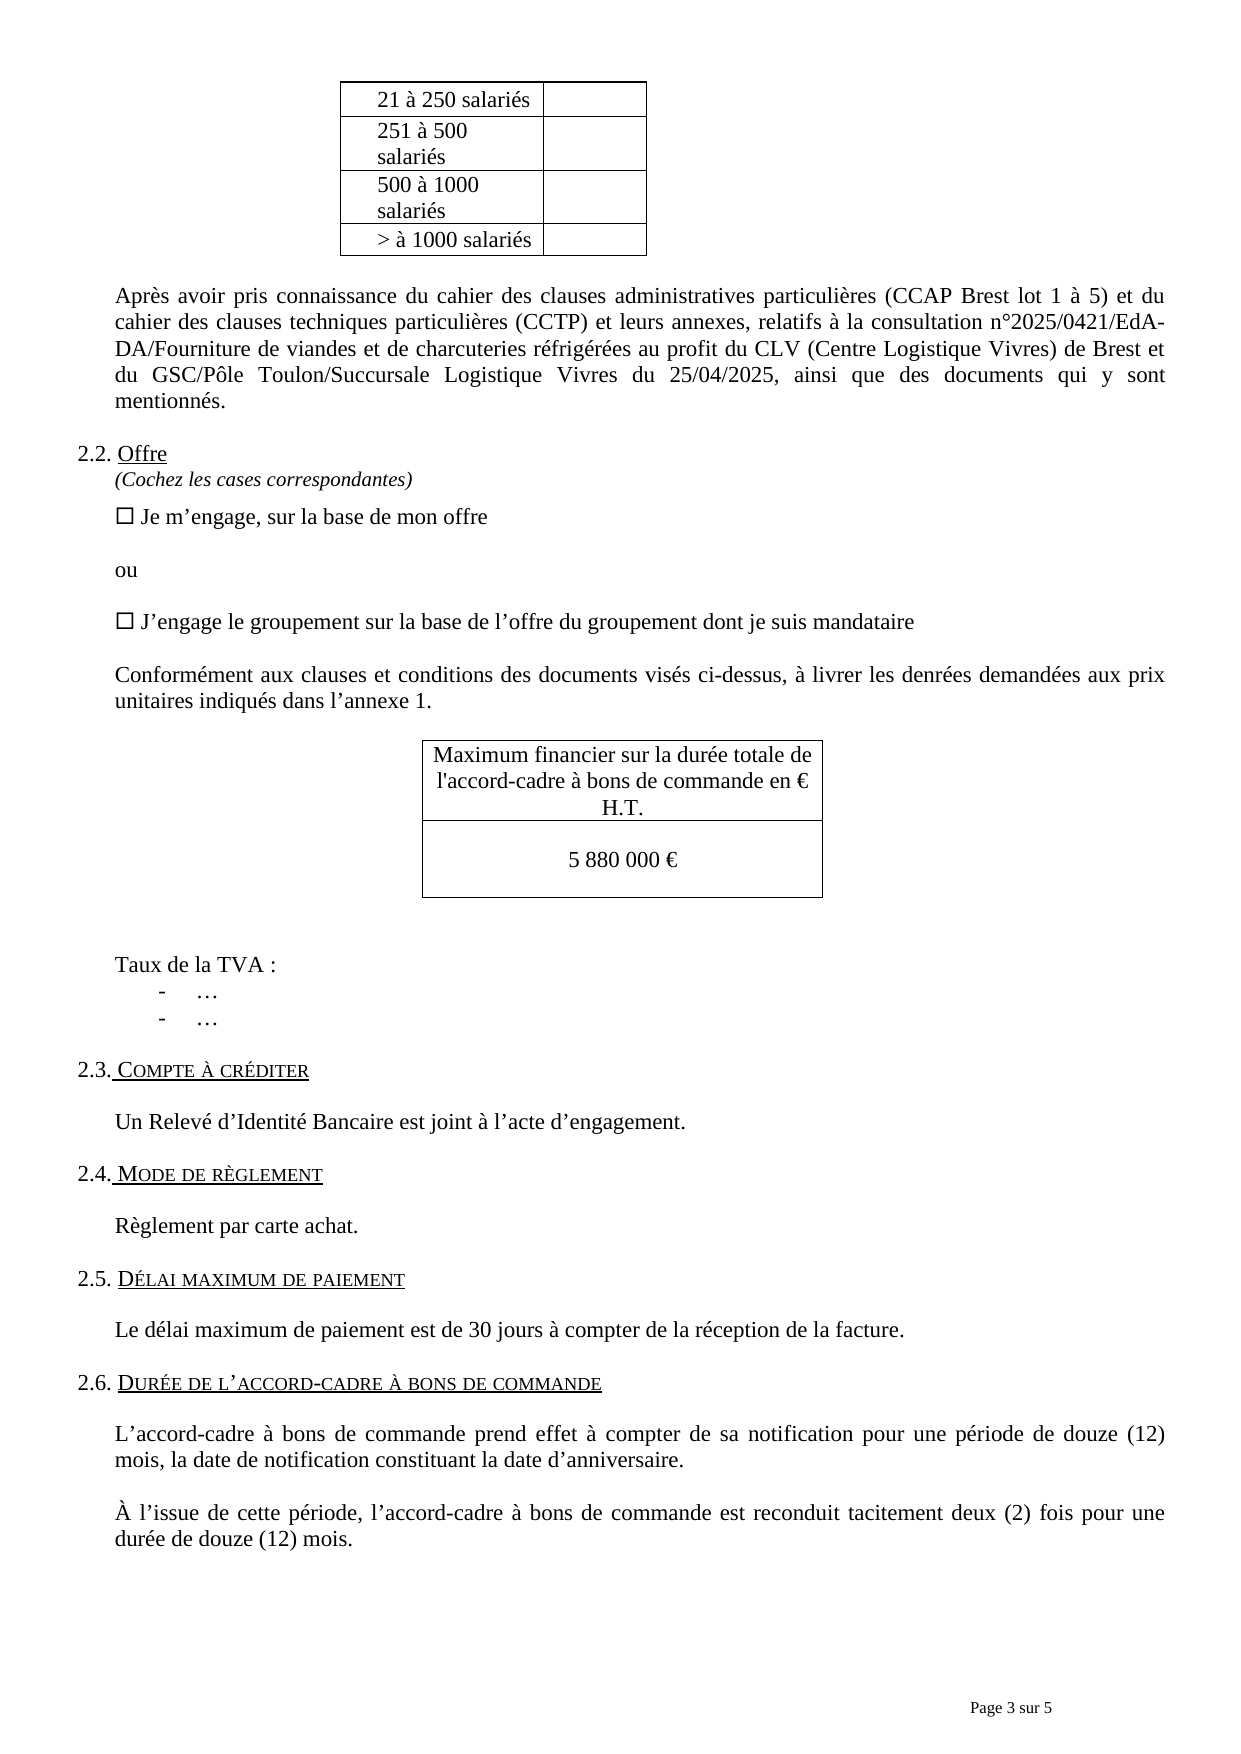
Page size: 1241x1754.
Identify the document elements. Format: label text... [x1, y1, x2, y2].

text Conformément aux clauses et conditions des documents visés ci-dessus, à livrer les denrées demandées aux prix unitaires indiqués dans l’annexe 1. [114, 661, 1168, 714]
subtitle 2.5. Délai maximum de paiement [77, 1264, 1168, 1291]
subtitle 2.3. Compte à créditer [77, 1056, 1168, 1083]
text L’accord-cadre à bons de commande prend effet à compter de sa notification pour une période de douze (12) mois, la date de notification constituant la date d’anniversaire. [114, 1420, 1168, 1473]
table_cell 21 à 250 salariés [341, 83, 543, 116]
table_cell [544, 171, 646, 223]
text 2.2. Offre [77, 440, 1168, 466]
table_cell [544, 224, 646, 254]
text ou [114, 556, 1168, 582]
table_cell 251 à 500 salariés [341, 117, 543, 169]
subtitle 2.4. Mode de règlement [77, 1161, 1168, 1187]
text Taux de la TVA : [114, 951, 1168, 977]
text Un Relevé d’Identité Bancaire est joint à l’acte d’engagement. [114, 1108, 1168, 1134]
subtitle 2.6. Durée de l’accord-cadre à bons de commande [77, 1369, 1168, 1395]
text J’engage le groupement sur la base de l’offre du groupement dont je suis mandataire [114, 608, 1168, 635]
table_cell 5 880 000 € [423, 821, 822, 897]
table_header Maximum financier sur la durée totale de l'accord-cadre à bons de commande en € H.T. [423, 741, 822, 820]
table_cell 500 à 1000 salariés [341, 171, 543, 223]
list … [158, 1004, 1168, 1030]
text Règlement par carte achat. [114, 1212, 1168, 1238]
text À l’issue de cette période, l’accord-cadre à bons de commande est reconduit tacitement deux (2) fois pour une durée de douze (12) mois. [114, 1499, 1168, 1552]
table_cell > à 1000 salariés [341, 224, 543, 254]
text (Cochez les cases correspondantes) [114, 466, 1168, 491]
table_cell [544, 117, 646, 169]
text Le délai maximum de paiement est de 30 jours à compter de la réception de la facture. [114, 1316, 1168, 1342]
table_cell [544, 83, 646, 116]
text Après avoir pris connaissance du cahier des clauses administratives particulières (CCAP Brest lot 1 à 5) et du cahier des clauses techniques particulières (CCTP) et leurs annexes, relatifs à la consultation n°2025/0421/EdA-DA/Fourniture de viandes et de charcuteries réfrigérées au profit du CLV (Centre Logistique Vivres) de Brest et du GSC/Pôle Toulon/Succursale Logistique Vivres du 25/04/2025, ainsi que des documents qui y sont mentionnés. [114, 282, 1168, 414]
list … [158, 977, 1168, 1004]
text Je m’engage, sur la base de mon offre [114, 503, 1168, 529]
